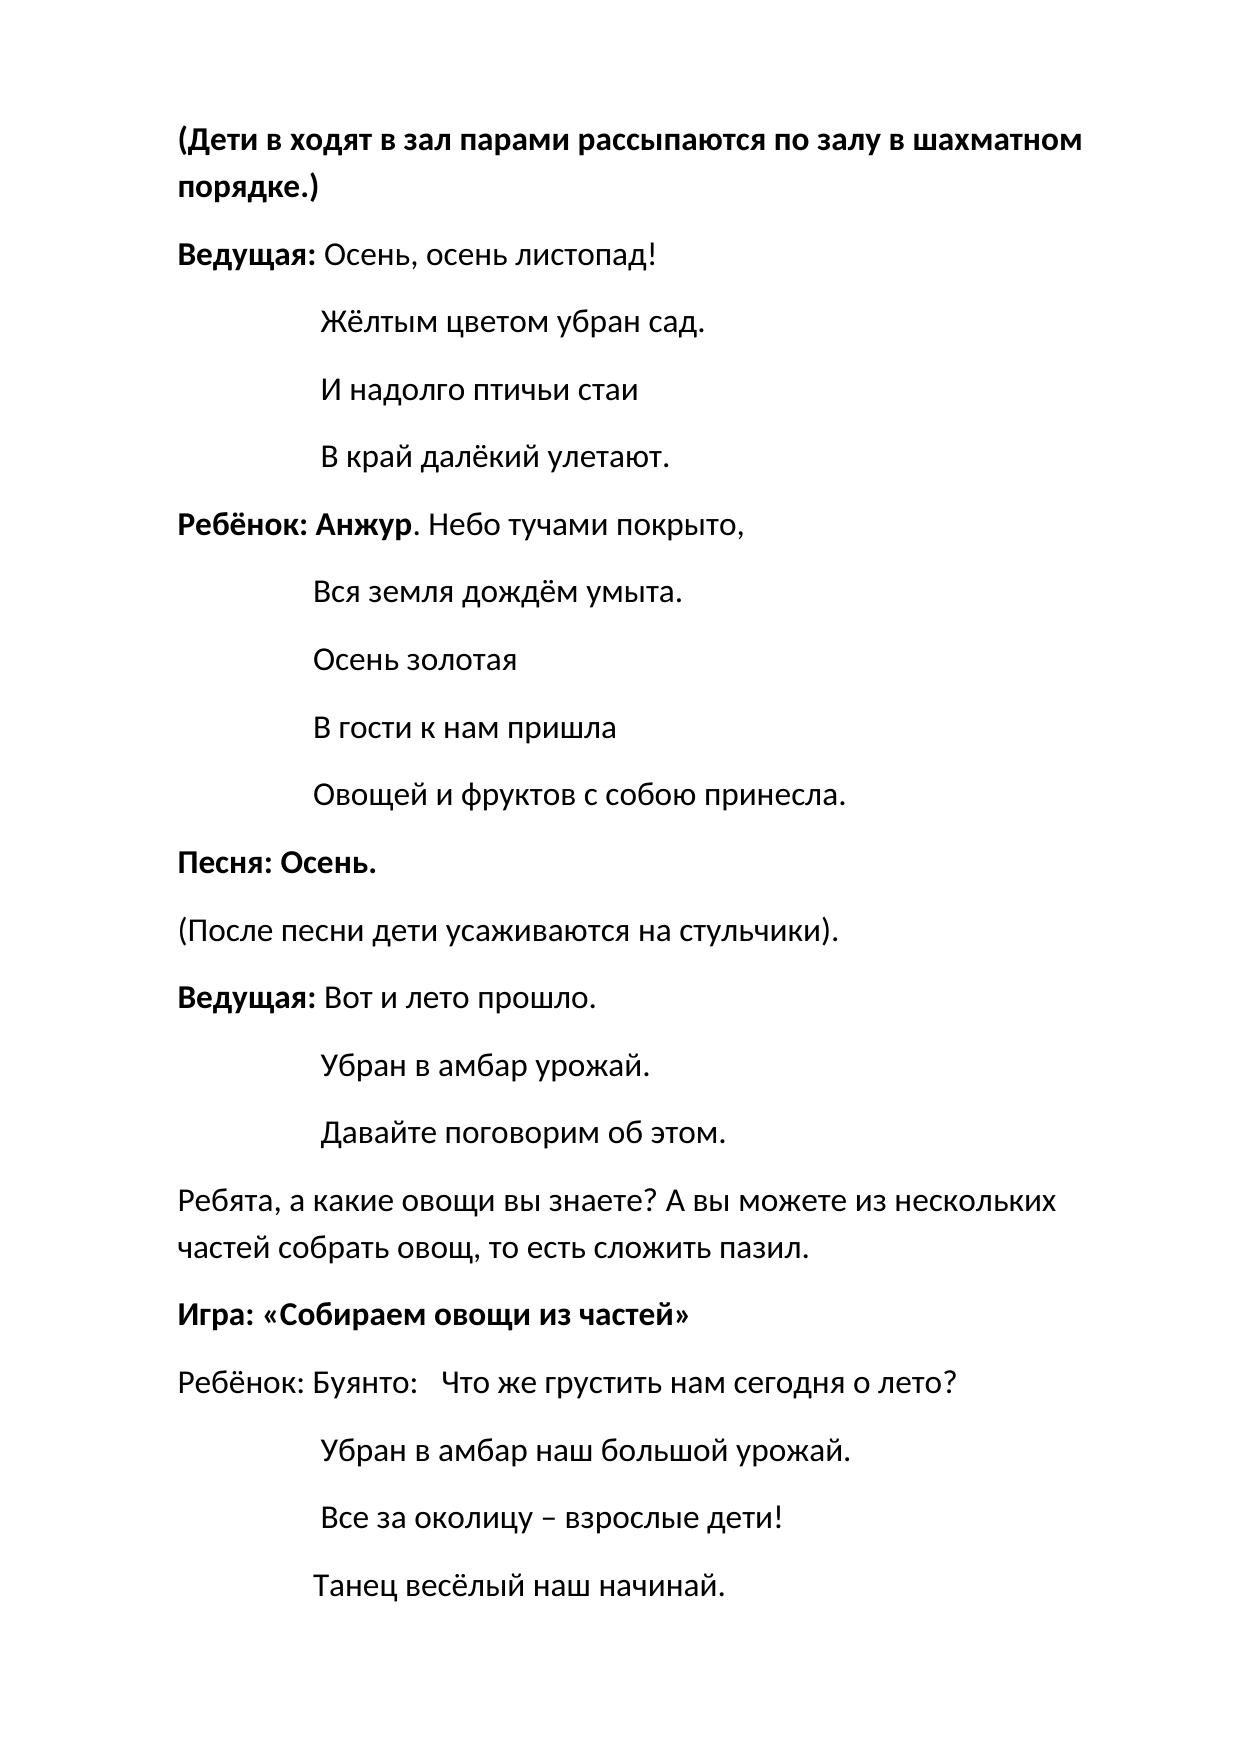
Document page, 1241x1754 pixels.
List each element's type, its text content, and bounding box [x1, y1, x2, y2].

text Игра: «Собираем овощи из частей» [177, 1293, 1152, 1334]
text Ребята, а какие овощи вы знаете? А вы можете из нескольких частей собрать овощ, то есть сложить пазил. [177, 1179, 1152, 1266]
text Вся земля дождём умыта. [177, 571, 1152, 611]
text Осень золотая [177, 638, 1152, 679]
text И надолго птичьи стаи [177, 368, 1152, 408]
text Давайте поговорим об этом. [177, 1111, 1152, 1152]
text Убран в амбар наш большой урожай. [177, 1428, 1152, 1469]
text Жёлтым цветом убран сад. [177, 300, 1152, 341]
text Песня: Осень. [177, 841, 1152, 882]
text Ребёнок: Буянто: Что же грустить нам сегодня о лето? [177, 1361, 1152, 1402]
text В гости к нам пришла [177, 706, 1152, 746]
text (После песни дети усаживаются на стульчики). [177, 908, 1152, 949]
text Танец весёлый наш начинай. [177, 1564, 1152, 1604]
text Ведущая: Вот и лето прошло. [177, 976, 1152, 1017]
text В край далёкий улетают. [177, 435, 1152, 476]
text Овощей и фруктов с собою принесла. [177, 773, 1152, 814]
text Ребёнок: Анжур. Небо тучами покрыто, [177, 503, 1152, 544]
text Убран в амбар урожай. [177, 1044, 1152, 1084]
text (Дети в ходят в зал парами рассыпаются по залу в шахматном порядке.) [177, 118, 1152, 206]
text Ведущая: Осень, осень листопад! [177, 232, 1152, 273]
text Все за околицу – взрослые дети! [177, 1496, 1152, 1537]
